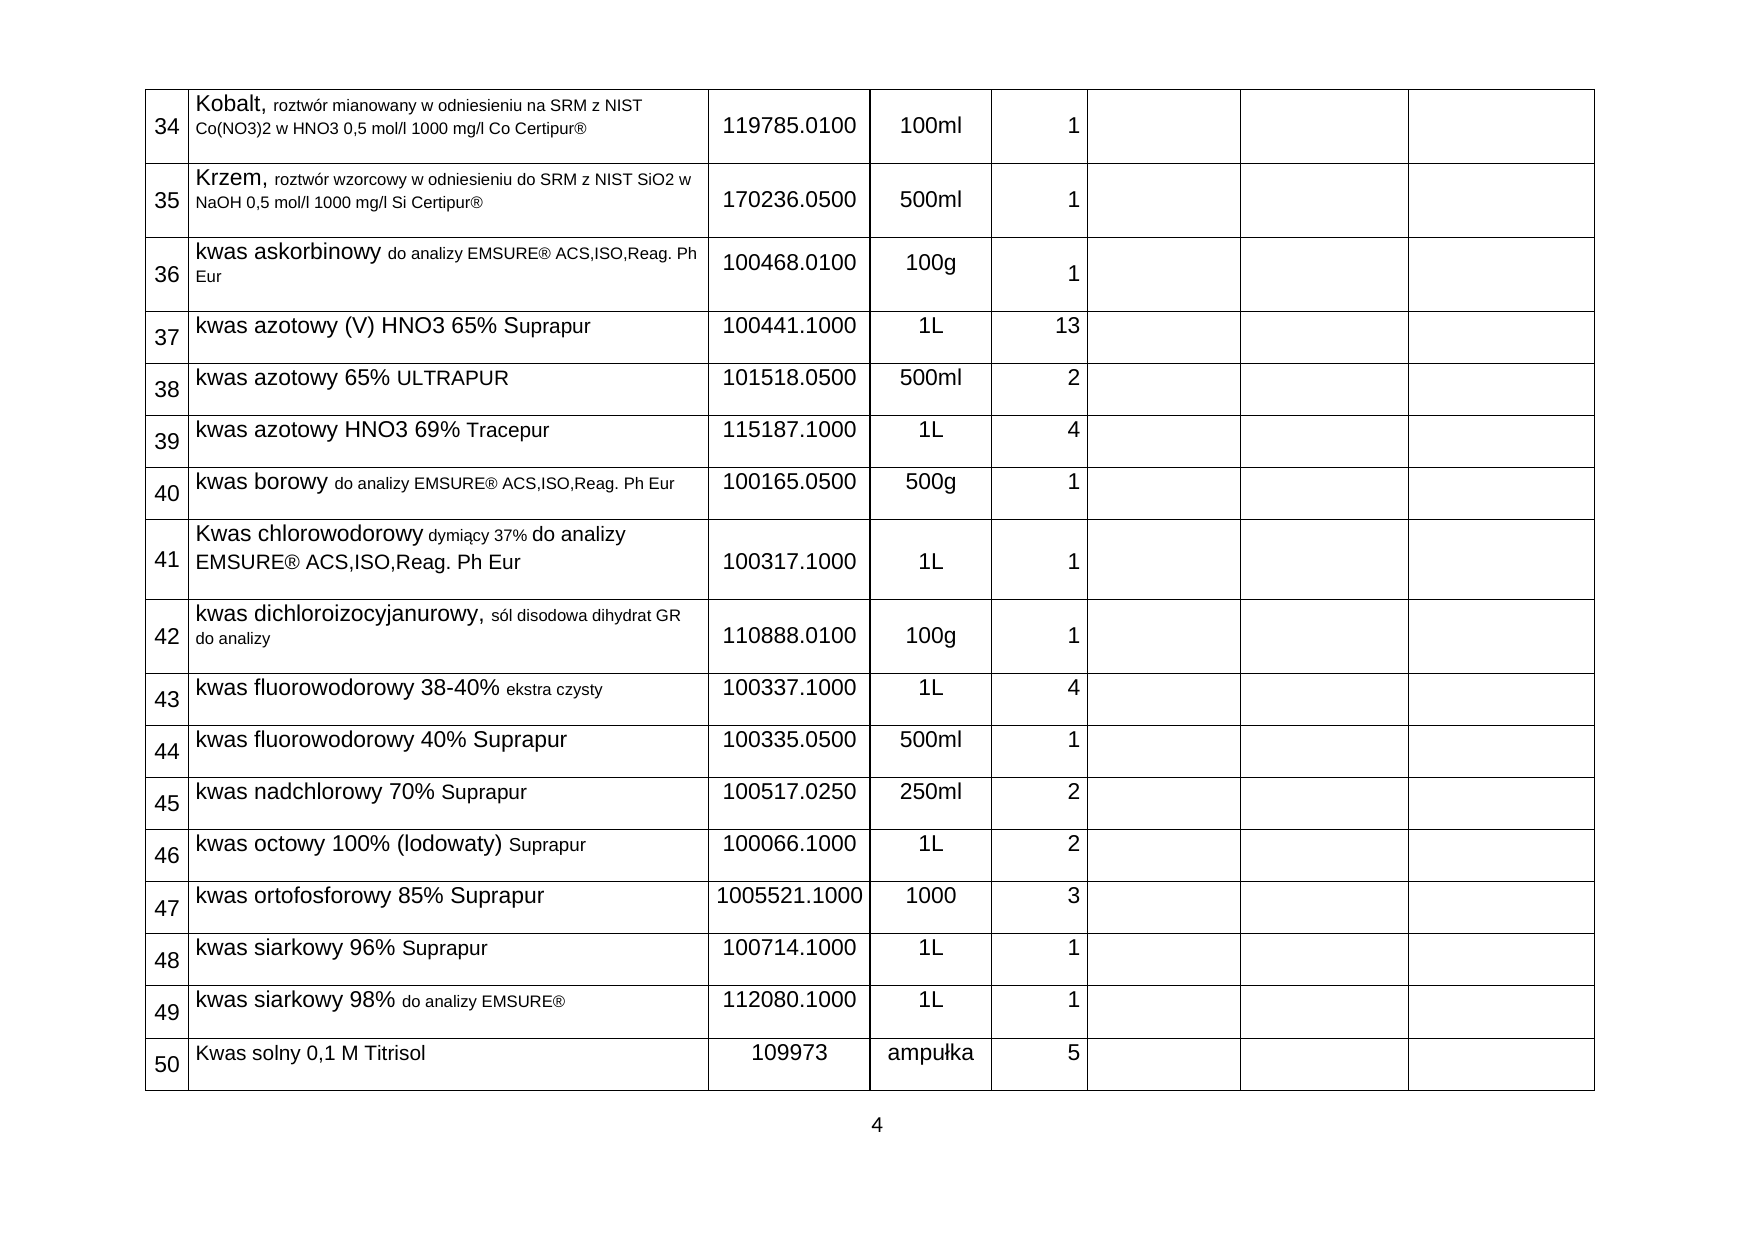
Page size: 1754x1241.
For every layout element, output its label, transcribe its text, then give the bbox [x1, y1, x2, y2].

table_cell 44 [146, 726, 188, 777]
table_cell 1 [992, 90, 1087, 163]
table_cell 100714.1000 [709, 934, 869, 985]
table_cell [1409, 674, 1594, 725]
table_cell [1409, 90, 1594, 163]
table_cell 100165.0500 [709, 468, 869, 519]
table_cell kwas siarkowy 96% Suprapur [189, 934, 708, 985]
table_cell kwas borowy do analizy EMSURE® ACS,ISO,Reag. Ph Eur [189, 468, 708, 519]
table_cell [1241, 520, 1408, 599]
table_cell 100066.1000 [709, 830, 869, 881]
table_cell 100317.1000 [709, 520, 869, 599]
table_cell [1409, 882, 1594, 933]
table_cell 13 [992, 312, 1087, 363]
table_cell 46 [146, 830, 188, 881]
table_cell Kobalt, roztwór mianowany w odniesieniu na SRM z NIST Co(NO3)2 w HNO3 0,5 mol/l 1000 mg/l Co Certipur® [189, 90, 708, 163]
table_cell 48 [146, 934, 188, 985]
table_cell 1 [992, 468, 1087, 519]
table_cell [1088, 986, 1240, 1037]
table_cell 4 [992, 674, 1087, 725]
table_cell [1088, 416, 1240, 467]
table_cell kwas dichloroizocyjanurowy, sól disodowa dihydrat GR do analizy [189, 600, 708, 673]
table_cell 1 [992, 934, 1087, 985]
table_cell Kwas chlorowodorowy dymiący 37% do analizy EMSURE® ACS,ISO,Reag. Ph Eur [189, 520, 708, 599]
table_cell kwas ortofosforowy 85% Suprapur [189, 882, 708, 933]
table_cell [1409, 778, 1594, 829]
table_cell [1088, 520, 1240, 599]
table_cell [1409, 364, 1594, 415]
table_cell 500ml [871, 364, 991, 415]
table_cell 500ml [871, 164, 991, 237]
table_cell [1088, 364, 1240, 415]
table_cell 1 [992, 164, 1087, 237]
table_cell 2 [992, 364, 1087, 415]
table_cell 50 [146, 1039, 188, 1089]
table_cell [1241, 364, 1408, 415]
table_cell [1409, 416, 1594, 467]
table_cell [1088, 238, 1240, 311]
table_cell kwas azotowy HNO3 69% Tracepur [189, 416, 708, 467]
table_cell 1000 [871, 882, 991, 933]
table_cell 3 [992, 882, 1087, 933]
table_cell 47 [146, 882, 188, 933]
table_cell [1409, 468, 1594, 519]
table_cell 1L [871, 830, 991, 881]
table_cell 1L [871, 520, 991, 599]
table_cell [1241, 882, 1408, 933]
table_cell 35 [146, 164, 188, 237]
table_cell ampułka [871, 1039, 991, 1089]
table_cell [1409, 164, 1594, 237]
table_cell [1088, 312, 1240, 363]
table_cell [1409, 934, 1594, 985]
table_cell 100337.1000 [709, 674, 869, 725]
table_cell 100517.0250 [709, 778, 869, 829]
table_cell 1L [871, 674, 991, 725]
table_cell [1409, 520, 1594, 599]
table_cell [1241, 934, 1408, 985]
table_cell 500ml [871, 726, 991, 777]
table_cell [1409, 830, 1594, 881]
table_cell [1088, 90, 1240, 163]
table_cell 1 [992, 986, 1087, 1037]
table_cell 4 [992, 416, 1087, 467]
table_cell 109973 [709, 1039, 869, 1089]
table_cell [1241, 238, 1408, 311]
table_cell 1 [992, 238, 1087, 311]
table_cell 1 [992, 726, 1087, 777]
table_cell 100441.1000 [709, 312, 869, 363]
table_cell [1409, 986, 1594, 1037]
table_cell 40 [146, 468, 188, 519]
table_cell Kwas solny 0,1 M Titrisol [189, 1039, 708, 1089]
table_cell 37 [146, 312, 188, 363]
table_cell [1088, 830, 1240, 881]
table_cell 100g [871, 600, 991, 673]
table_cell [1241, 90, 1408, 163]
table_cell 115187.1000 [709, 416, 869, 467]
table_cell 1L [871, 934, 991, 985]
table_cell 1L [871, 312, 991, 363]
table_cell 38 [146, 364, 188, 415]
table_cell 250ml [871, 778, 991, 829]
table_cell 36 [146, 238, 188, 311]
table_cell [1088, 674, 1240, 725]
table_cell 119785.0100 [709, 90, 869, 163]
table_cell 34 [146, 90, 188, 163]
table_cell 101518.0500 [709, 364, 869, 415]
table_cell [1409, 238, 1594, 311]
table_cell kwas fluorowodorowy 38-40% ekstra czysty [189, 674, 708, 725]
table_cell 45 [146, 778, 188, 829]
table_cell 112080.1000 [709, 986, 869, 1037]
table_cell kwas nadchlorowy 70% Suprapur [189, 778, 708, 829]
table_cell 110888.0100 [709, 600, 869, 673]
table_cell 43 [146, 674, 188, 725]
table_cell kwas octowy 100% (lodowaty) Suprapur [189, 830, 708, 881]
table_cell 1L [871, 416, 991, 467]
table_cell 100ml [871, 90, 991, 163]
table_cell [1088, 778, 1240, 829]
table_cell [1409, 312, 1594, 363]
table_cell 1005521.1000 [709, 882, 869, 933]
table_cell [1241, 1039, 1408, 1089]
table_cell [1241, 674, 1408, 725]
table_cell [1088, 600, 1240, 673]
table_cell 100468.0100 [709, 238, 869, 311]
table_cell [1409, 726, 1594, 777]
table_cell kwas siarkowy 98% do analizy EMSURE® [189, 986, 708, 1037]
table_cell 500g [871, 468, 991, 519]
table_cell 39 [146, 416, 188, 467]
table_cell 2 [992, 778, 1087, 829]
table_cell 42 [146, 600, 188, 673]
table_cell 2 [992, 830, 1087, 881]
table_cell [1088, 468, 1240, 519]
table_cell [1241, 830, 1408, 881]
table_cell kwas askorbinowy do analizy EMSURE® ACS,ISO,Reag. Ph Eur [189, 238, 708, 311]
table_cell [1241, 778, 1408, 829]
table_cell 100335.0500 [709, 726, 869, 777]
table_cell 100g [871, 238, 991, 311]
table_cell kwas azotowy (V) HNO3 65% Suprapur [189, 312, 708, 363]
table_cell 41 [146, 520, 188, 599]
table_cell [1088, 882, 1240, 933]
table_cell kwas azotowy 65% ULTRAPUR [189, 364, 708, 415]
table_cell 1 [992, 520, 1087, 599]
table_cell [1241, 600, 1408, 673]
table_cell [1088, 934, 1240, 985]
table_cell [1409, 600, 1594, 673]
table_cell Krzem, roztwór wzorcowy w odniesieniu do SRM z NIST SiO2 w NaOH 0,5 mol/l 1000 mg/l Si Certipur® [189, 164, 708, 237]
table_cell kwas fluorowodorowy 40% Suprapur [189, 726, 708, 777]
table_cell [1241, 986, 1408, 1037]
table_cell [1241, 726, 1408, 777]
table_cell [1241, 164, 1408, 237]
table_cell [1241, 468, 1408, 519]
table_cell 49 [146, 986, 188, 1037]
table_cell 5 [992, 1039, 1087, 1089]
table_cell [1409, 1039, 1594, 1089]
table_cell [1088, 164, 1240, 237]
table_cell [1088, 1039, 1240, 1089]
table_cell 1L [871, 986, 991, 1037]
table_cell [1241, 416, 1408, 467]
table_cell 170236.0500 [709, 164, 869, 237]
table_cell 1 [992, 600, 1087, 673]
table_cell [1241, 312, 1408, 363]
table_cell [1088, 726, 1240, 777]
